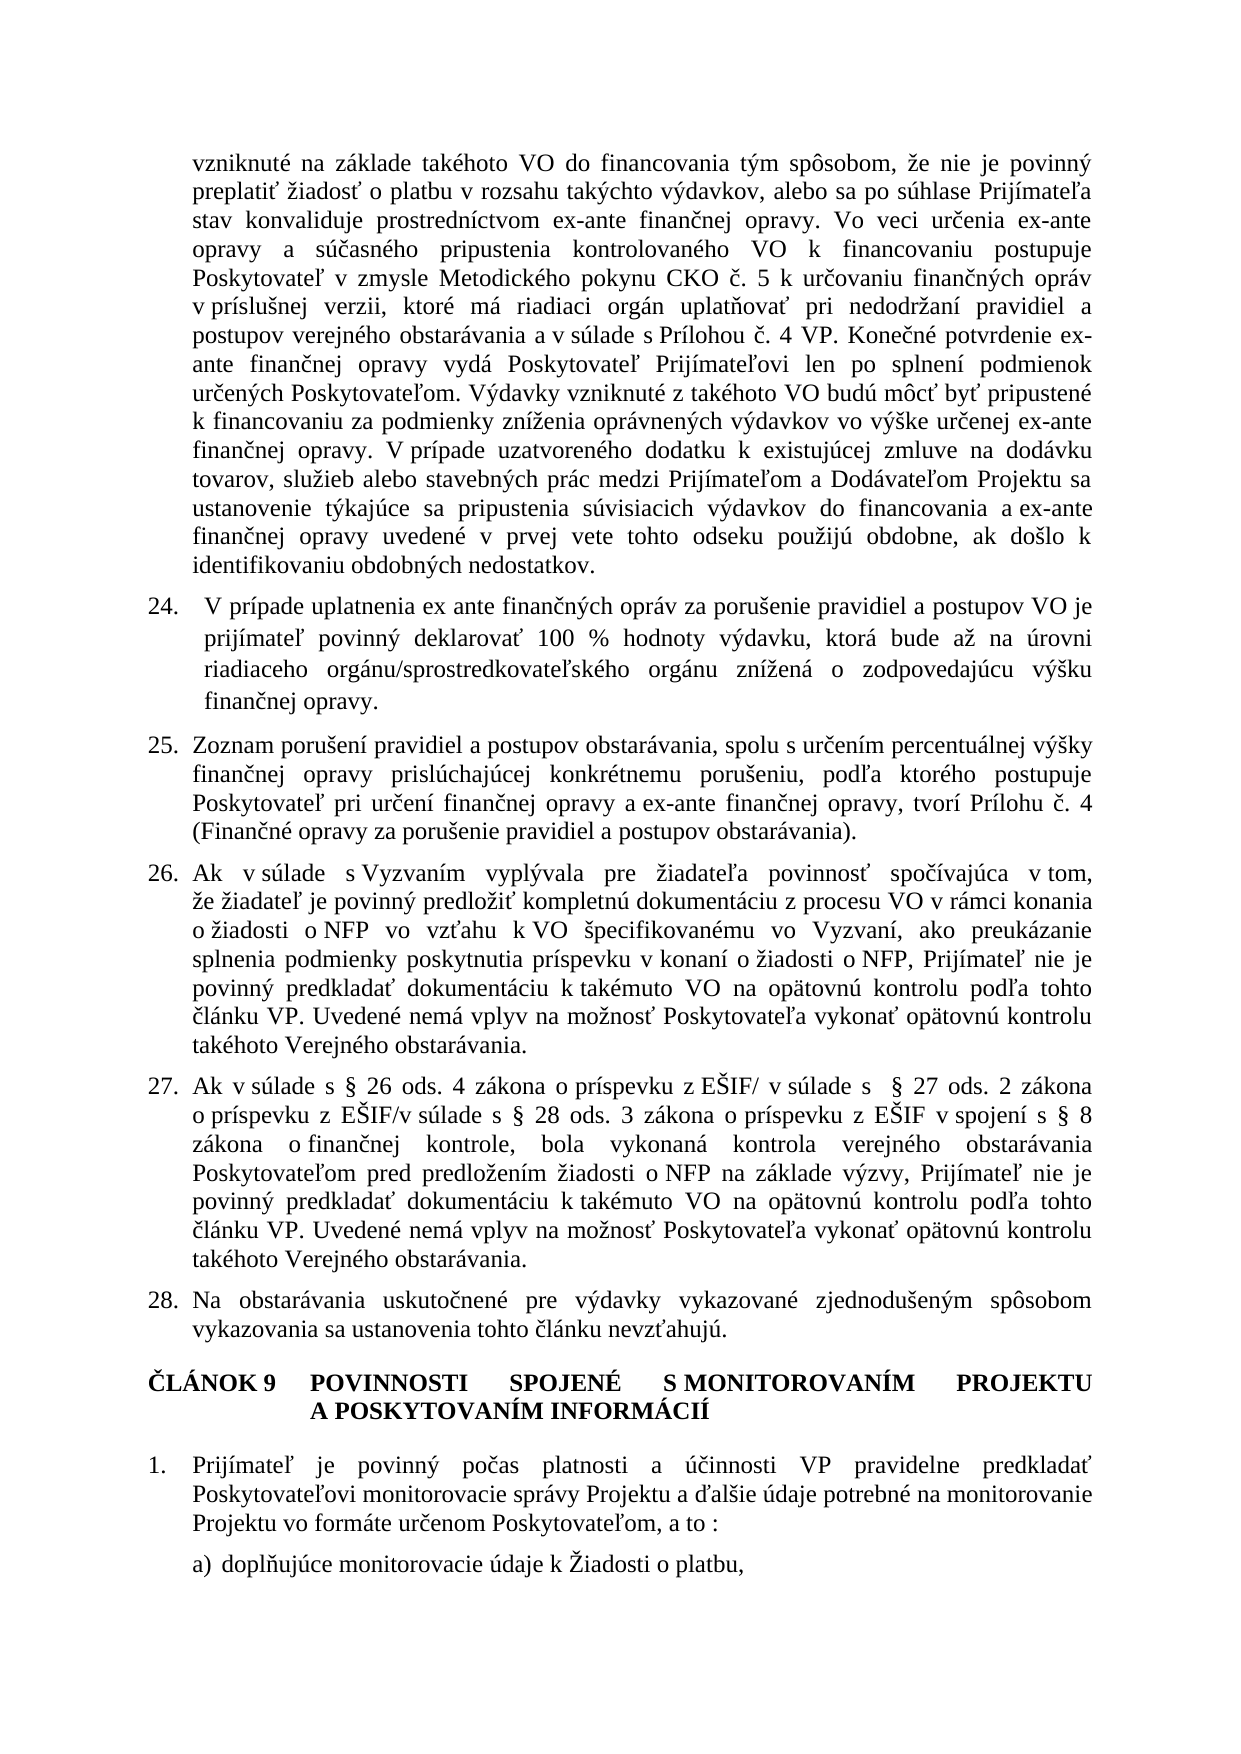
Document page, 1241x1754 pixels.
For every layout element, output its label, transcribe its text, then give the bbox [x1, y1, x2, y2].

list Ak v súlade s Vyzvaním vyplývala pre žiadateľa povinnosť spočívajúca v tom, že žiadateľ je povinný predložiť kompletnú dokumentáciu z procesu VO v rámci konania o žiadosti o NFP vo vzťahu k VO špecifikovanému vo Vyzvaní, ako preukázanie splnenia podmienky poskytnutia príspevku v konaní o žiadosti o NFP, Prijímateľ nie je povinný predkladať dokumentáciu k takémuto VO na opätovnú kontrolu podľa tohto článku VP. Uvedené nemá vplyv na možnosť Poskytovateľa vykonať opätovnú kontrolu takéhoto Verejného obstarávania. [148, 858, 1093, 1059]
list Zoznam porušení pravidiel a postupov obstarávania, spolu s určením percentuálnej výšky finančnej opravy prislúchajúcej konkrétnemu porušeniu, podľa ktorého postupuje Poskytovateľ pri určení finančnej opravy a ex-ante finančnej opravy, tvorí Prílohu č. 4 (Finančné opravy za porušenie pravidiel a postupov obstarávania). [148, 730, 1093, 845]
list V prípade uplatnenia ex ante finančných opráv za porušenie pravidiel a postupov VO je prijímateľ povinný deklarovať 100 % hodnoty výdavku, ktorá bude až na úrovni riadiaceho orgánu/sprostredkovateľského orgánu znížená o zodpovedajúcu výšku finančnej opravy. [148, 591, 1093, 715]
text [192, 148, 1093, 579]
list Na obstarávania uskutočnené pre výdavky vykazované zjednodušeným spôsobom vykazovania sa ustanovenia tohto článku nevzťahujú. [148, 1285, 1093, 1343]
list Prijímateľ je povinný počas platnosti a účinnosti VP pravidelne predkladať Poskytovateľovi monitorovacie správy Projektu a ďalšie údaje potrebné na monitorovanie Projektu vo formáte určenom Poskytovateľom, a to : [148, 1450, 1093, 1536]
list doplňujúce monitorovacie údaje k Žiadosti o platbu, [192, 1549, 1093, 1578]
list Ak v súlade s § 26 ods. 4 zákona o príspevku z EŠIF/ v súlade s § 27 ods. 2 zákona o príspevku z EŠIF/v súlade s § 28 ods. 3 zákona o príspevku z EŠIF v spojení s § 8 zákona o finančnej kontrole, bola vykonaná kontrola verejného obstarávania Poskytovateľom pred predložením žiadosti o NFP na základe výzvy, Prijímateľ nie je povinný predkladať dokumentáciu k takémuto VO na opätovnú kontrolu podľa tohto článku VP. Uvedené nemá vplyv na možnosť Poskytovateľa vykonať opätovnú kontrolu takéhoto Verejného obstarávania. [148, 1071, 1093, 1273]
subtitle ČLÁNOK 9 POVINNOSTI SPOJENÉ S MONITOROVANÍM PROJEKTU A POSKYTOVANÍM INFORMÁCIÍ [148, 1368, 1093, 1425]
